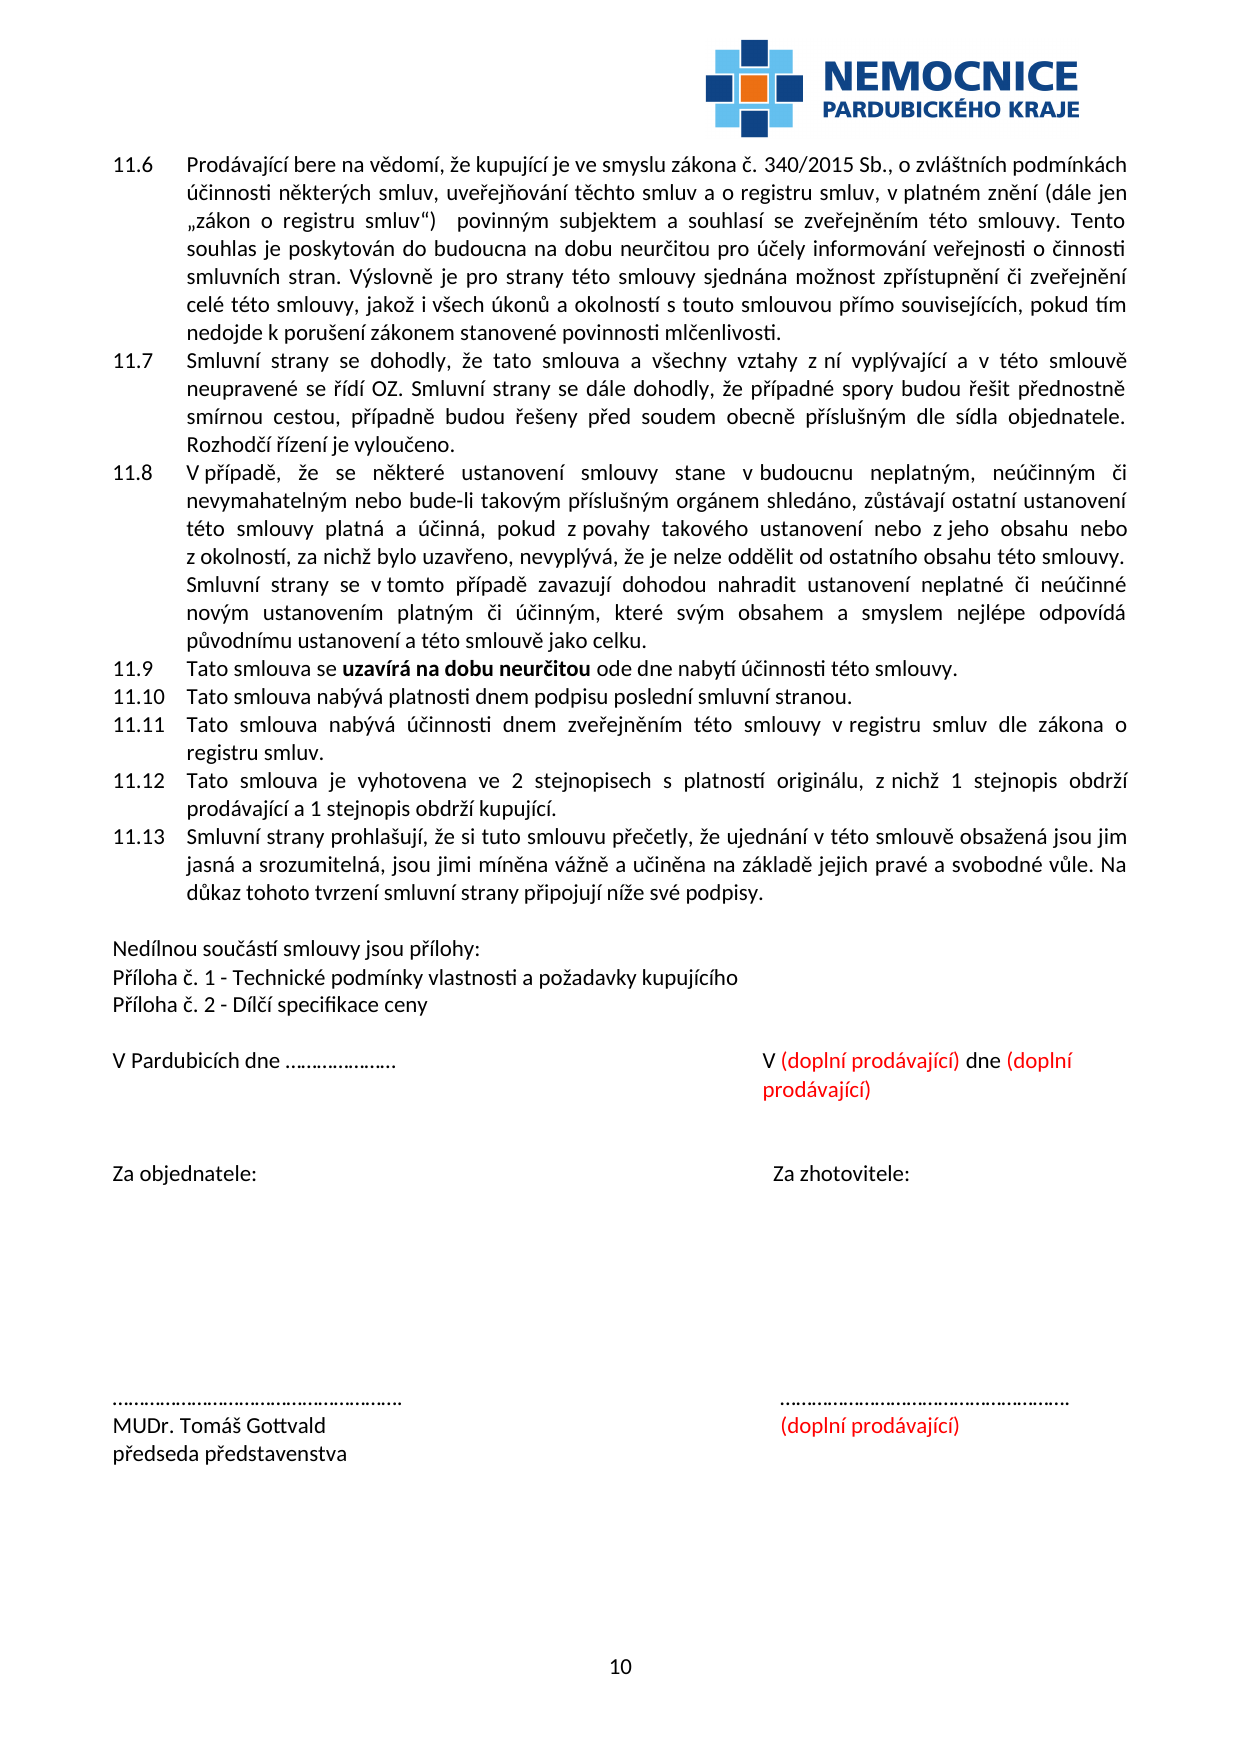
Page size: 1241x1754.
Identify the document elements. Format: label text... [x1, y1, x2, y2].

text ………………………………………………. ………………………………………………. [780, 1383, 1128, 1411]
list Prodávající bere na vědomí, že kupující je ve smyslu zákona č. 340/2015 Sb., o zvláštních podmínkách účinnosti některých smluv, uveřejňování těchto smluv a o registru smluv, v platném znění (dále jen „zákon o registru smluv“) povinným subjektem a souhlasí se zveřejněním této smlouvy. Tento souhlas je poskytován do budoucna na dobu neurčitou pro účely informování veřejnosti o činnosti smluvních stran. Výslovně je pro strany této smlouvy sjednána možnost zpřístupnění či zveřejnění celé této smlouvy, jakož i všech úkonů a okolností s touto smlouvou přímo souvisejících, pokud tím nedojde k porušení zákonem stanovené povinnosti mlčenlivosti. [112, 150, 1128, 346]
text MUDr. Tomáš Gottvald (doplní prodávající) [112, 1411, 1128, 1439]
text V Pardubicích dne ………………… V (doplní prodávající) dne (doplní prodávající) [112, 1047, 1128, 1103]
text předseda představenstva [112, 1439, 1128, 1467]
list Tato smlouva se uzavírá na dobu neurčitou ode dne nabytí účinnosti této smlouvy. [112, 654, 1128, 682]
text Nedílnou součástí smlouvy jsou přílohy: [112, 934, 1128, 963]
picture [704, 38, 1079, 139]
list Smluvní strany se dohodly, že tato smlouva a všechny vztahy z ní vyplývající a v této smlouvě neupravené se řídí OZ. Smluvní strany se dále dohodly, že případné spory budou řešit přednostně smírnou cestou, případně budou řešeny před soudem obecně příslušným dle sídla objednatele. Rozhodčí řízení je vyloučeno. [112, 346, 1128, 458]
list Tato smlouva je vyhotovena ve 2 stejnopisech s platností originálu, z nichž 1 stejnopis obdrží prodávající a 1 stejnopis obdrží kupující. [112, 766, 1128, 822]
list Tato smlouva nabývá platnosti dnem podpisu poslední smluvní stranou. [112, 682, 1128, 710]
text Příloha č. 2 - Dílčí specifikace ceny [112, 991, 1207, 1019]
list V případě, že se některé ustanovení smlouvy stane v budoucnu neplatným, neúčinným či nevymahatelným nebo bude-li takovým příslušným orgánem shledáno, zůstávají ostatní ustanovení této smlouvy platná a účinná, pokud z povahy takového ustanovení nebo z jeho obsahu nebo z okolností, za nichž bylo uzavřeno, nevyplývá, že je nelze oddělit od ostatního obsahu této smlouvy. Smluvní strany se v tomto případě zavazují dohodou nahradit ustanovení neplatné či neúčinné novým ustanovením platným či účinným, které svým obsahem a smyslem nejlépe odpovídá původnímu ustanovení a této smlouvě jako celku. [112, 458, 1128, 654]
list Tato smlouva nabývá účinnosti dnem zveřejněním této smlouvy v registru smluv dle zákona o registru smluv. [112, 710, 1128, 766]
text Za objednatele: Za zhotovitele: [112, 1159, 1128, 1187]
list Smluvní strany prohlašují, že si tuto smlouvu přečetly, že ujednání v této smlouvě obsažená jsou jim jasná a srozumitelná, jsou jimi míněna vážně a učiněna na základě jejich pravé a svobodné vůle. Na důkaz tohoto tvrzení smluvní strany připojují níže své podpisy. [112, 822, 1128, 907]
text Příloha č. 1 - Technické podmínky vlastnosti a požadavky kupujícího [112, 963, 1207, 991]
